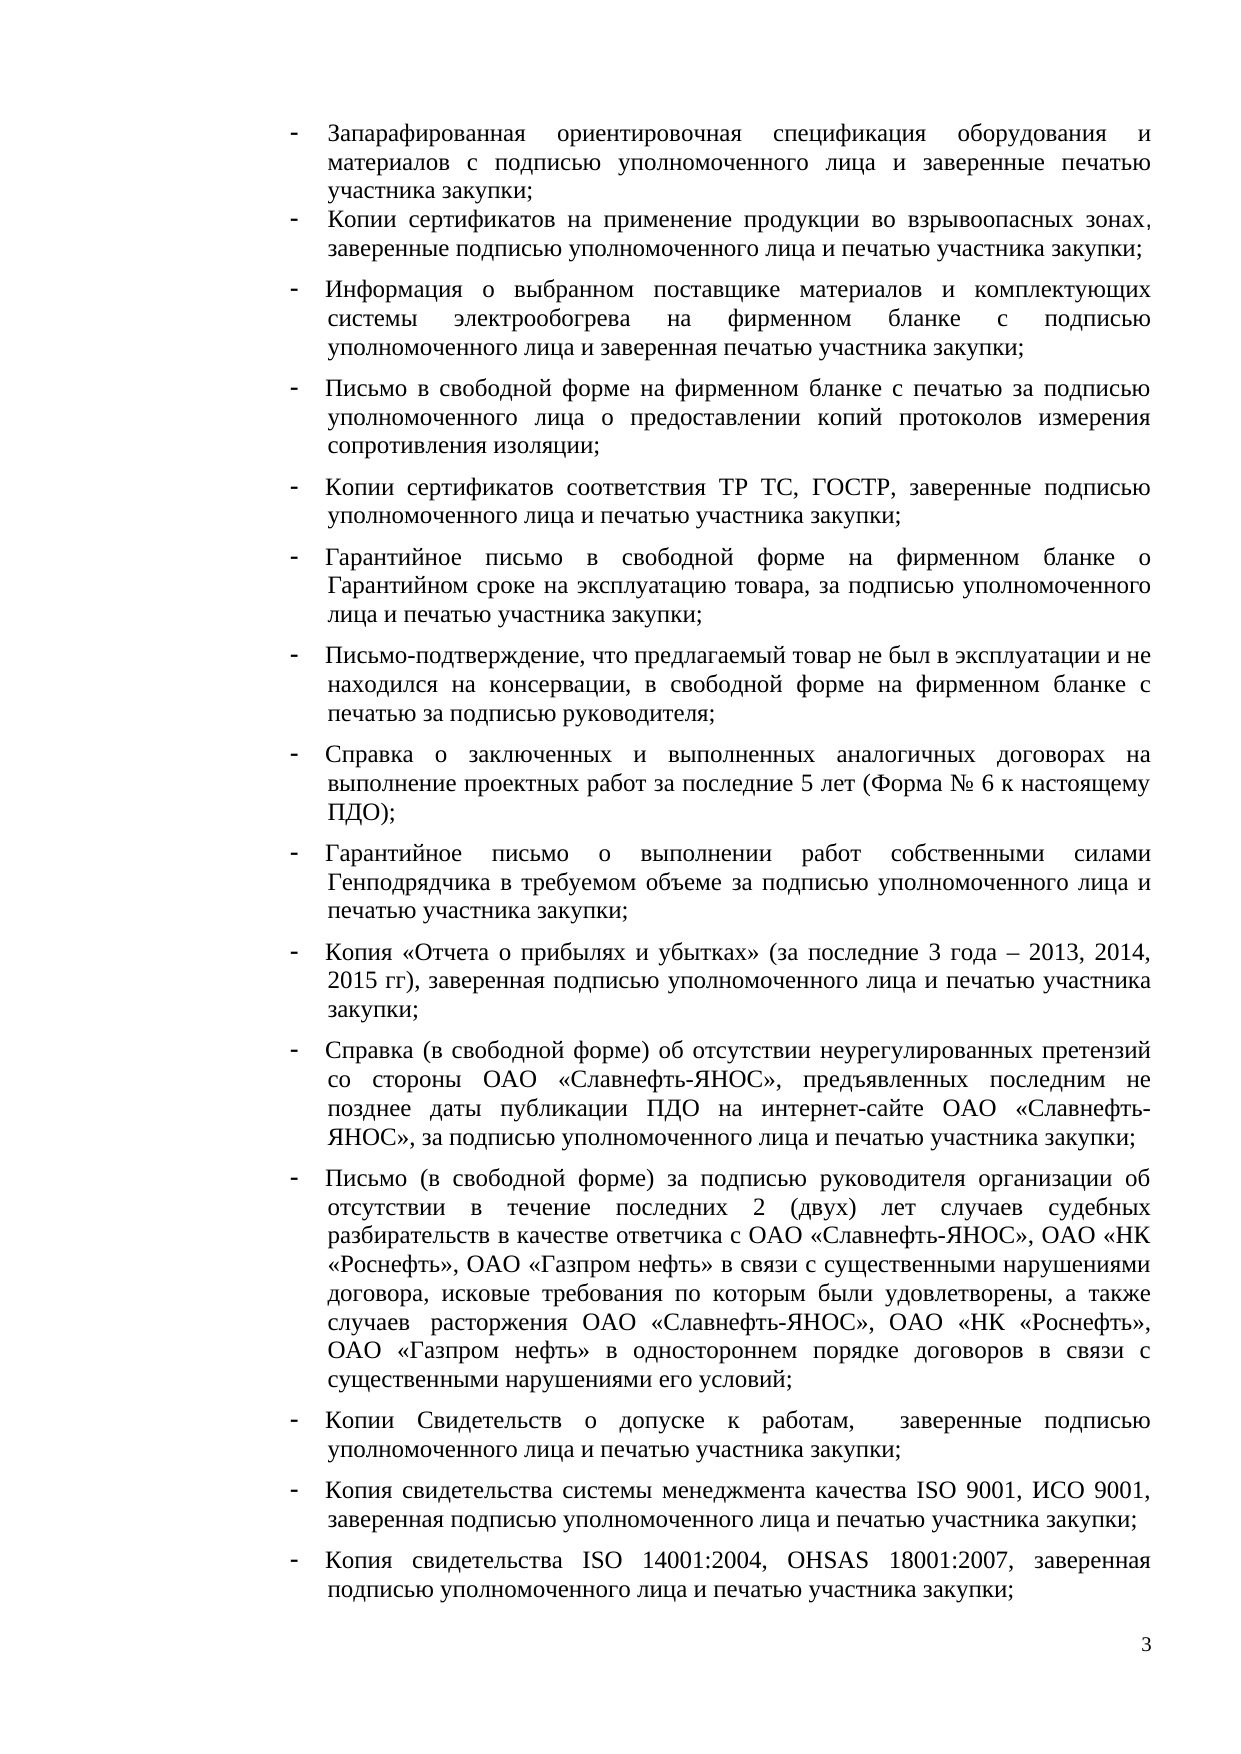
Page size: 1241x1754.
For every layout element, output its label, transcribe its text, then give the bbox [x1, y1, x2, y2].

list Справка (в свободной форме) об отсутствии неурегулированных претензий со стороны ОАО «Славнефть-ЯНОС», предъявленных последним не позднее даты публикации ПДО на интернет-сайте ОАО «Славнефть-ЯНОС», за подписью уполномоченного лица и печатью участника закупки; [290, 1036, 1152, 1151]
list Копия свидетельства ISO 14001:2004, OHSAS 18001:2007, заверенная подписью уполномоченного лица и печатью участника закупки; [290, 1546, 1152, 1603]
list Гарантийное письмо в свободной форме на фирменном бланке о Гарантийном сроке на эксплуатацию товара, за подписью уполномоченного лица и печатью участника закупки; [290, 542, 1152, 628]
list Копия «Отчета о прибылях и убытках» (за последние 3 года – 2013, 2014, 2015 гг), заверенная подписью уполномоченного лица и печатью участника закупки; [290, 937, 1152, 1023]
list Письмо в свободной форме на фирменном бланке с печатью за подписью уполномоченного лица о предоставлении копий протоколов измерения сопротивления изоляции; [290, 373, 1152, 459]
list Копии Свидетельств о допуске к работам, заверенные подписью уполномоченного лица и печатью участника закупки; [290, 1406, 1152, 1463]
list Гарантийное письмо о выполнении работ собственными силами Генподрядчика в требуемом объеме за подписью уполномоченного лица и печатью участника закупки; [290, 838, 1152, 924]
list Копии сертификатов соответствия ТР ТС, ГОСТР, заверенные подписью уполномоченного лица и печатью участника закупки; [290, 472, 1152, 529]
list Копия свидетельства системы менеджмента качества ISO 9001, ИСО 9001, заверенная подписью уполномоченного лица и печатью участника закупки; [290, 1476, 1152, 1533]
list Письмо (в свободной форме) за подписью руководителя организации об отсутствии в течение последних 2 (двух) лет случаев судебных разбирательств в качестве ответчика с ОАО «Славнефть-ЯНОС», ОАО «НК «Роснефть», ОАО «Газпром нефть» в связи с существенными нарушениями договора, исковые требования по которым были удовлетворены, а также случаев расторжения ОАО «Славнефть-ЯНОС», ОАО «НК «Роснефть», ОАО «Газпром нефть» в одностороннем порядке договоров в связи с существенными нарушениями его условий; [290, 1163, 1152, 1393]
list Запарафированная ориентировочная спецификация оборудования и материалов с подписью уполномоченного лица и заверенные печатью участника закупки; [290, 118, 1152, 204]
list Письмо-подтверждение, что предлагаемый товар не был в эксплуатации и не находился на консервации, в свободной форме на фирменном бланке с печатью за подписью руководителя; [290, 641, 1152, 727]
list Справка о заключенных и выполненных аналогичных договорах на выполнение проектных работ за последние 5 лет (Форма № 6 к настоящему ПДО); [290, 739, 1152, 826]
list Информация о выбранном поставщике материалов и комплектующих системы электрообогрева на фирменном бланке с подписью уполномоченного лица и заверенная печатью участника закупки; [290, 274, 1152, 361]
list Копии сертификатов на применение продукции во взрывоопасных зонах, заверенные подписью уполномоченного лица и печатью участника закупки; [290, 204, 1152, 262]
